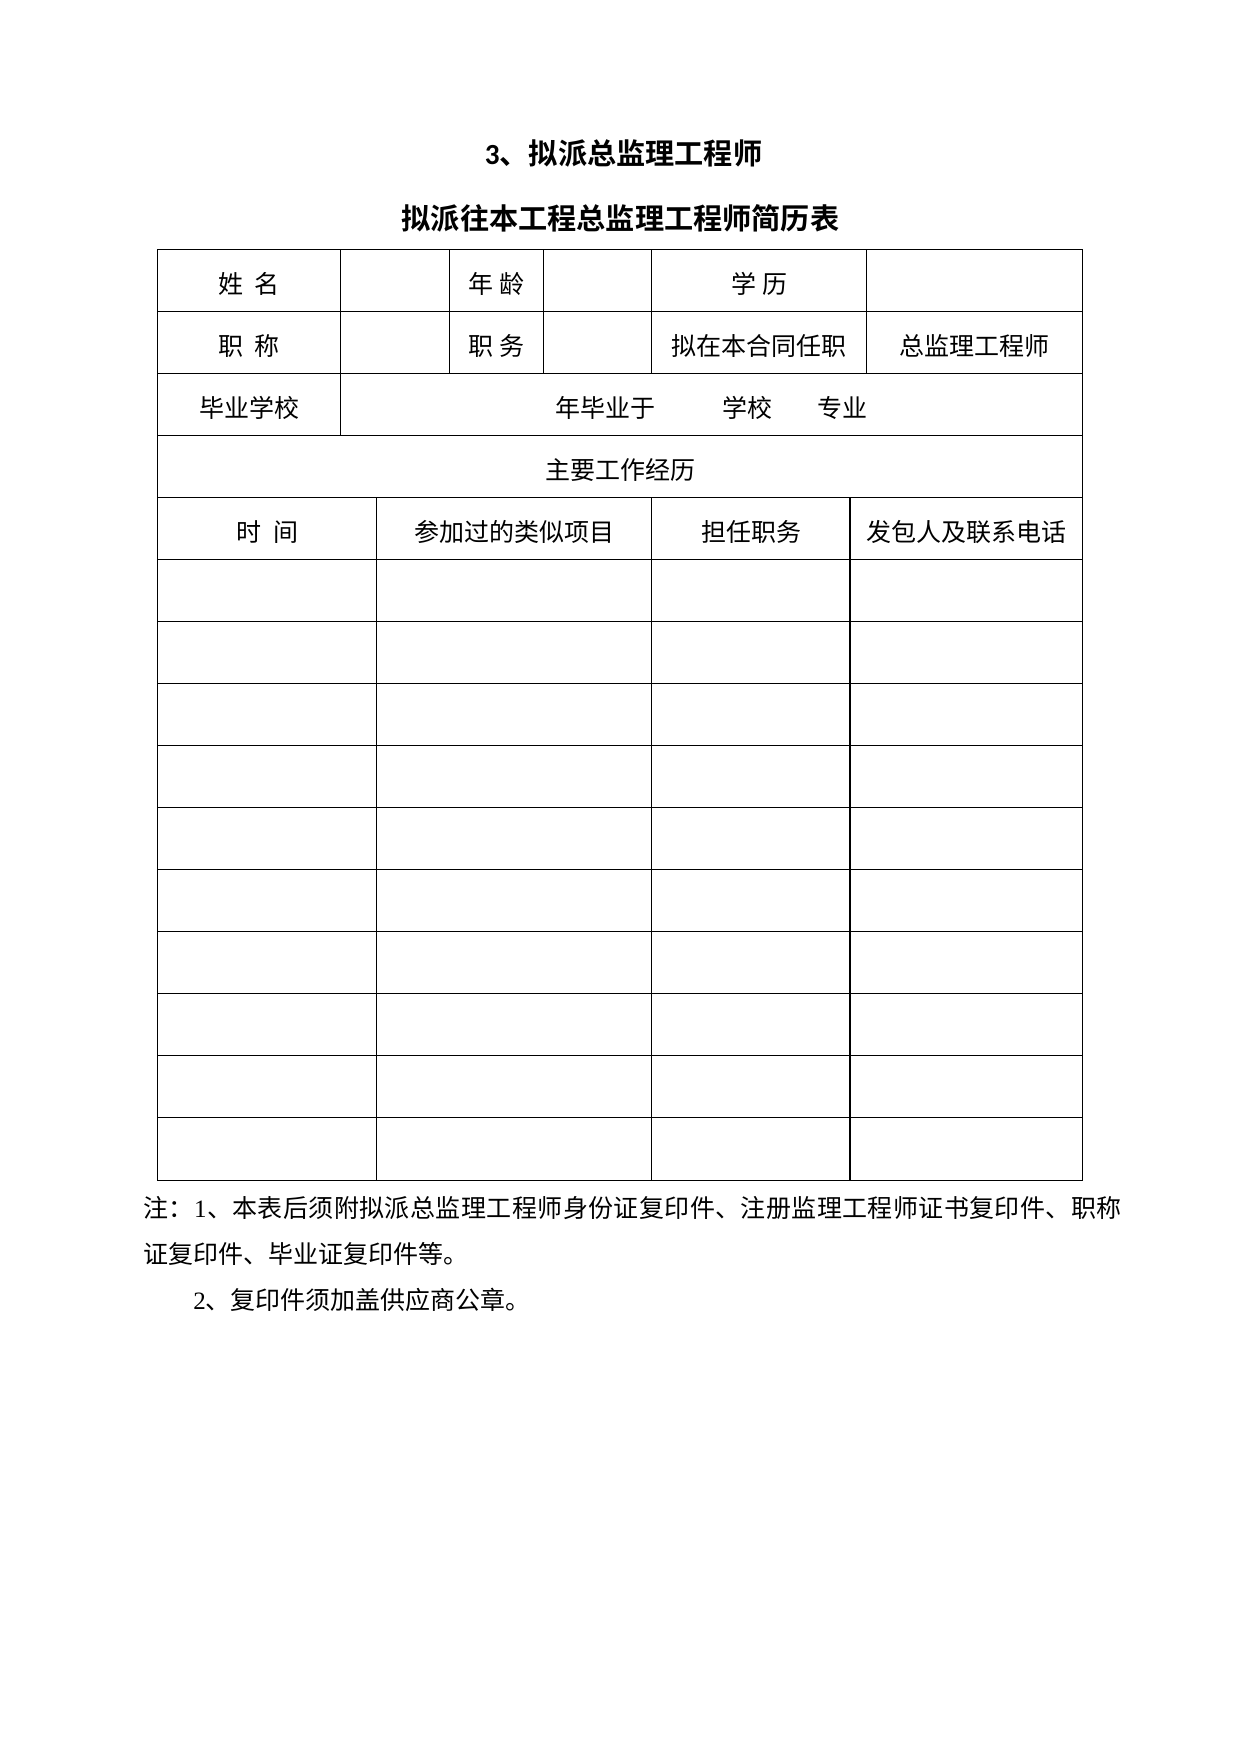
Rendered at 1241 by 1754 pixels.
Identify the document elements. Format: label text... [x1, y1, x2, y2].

table_cell [158, 746, 376, 807]
table_cell [377, 808, 651, 869]
table_cell [851, 560, 1082, 621]
table_header [341, 250, 449, 311]
table_cell [377, 932, 651, 993]
table_cell 职 务 [450, 312, 543, 373]
table_header [867, 250, 1082, 311]
table_cell [377, 622, 651, 683]
table_cell 拟在本合同任职 [652, 312, 866, 373]
table_cell 时 间 [158, 498, 376, 559]
table_cell [377, 994, 651, 1055]
table_cell [652, 1056, 849, 1117]
table_header [544, 250, 651, 311]
table_cell [652, 560, 849, 621]
text 注：1、本表后须附拟派总监理工程师身份证复印件、注册监理工程师证书复印件、职称证复印件、毕业证复印件等。 [143, 1181, 1122, 1272]
table_cell [851, 808, 1082, 869]
text 2、复印件须加盖供应商公章。 [118, 1272, 1122, 1318]
table_cell [377, 1056, 651, 1117]
list 3、拟派总监理工程师 [118, 119, 1122, 184]
table_cell 主要工作经历 [158, 436, 1082, 497]
table_cell [377, 684, 651, 745]
table_header 年 龄 [450, 250, 543, 311]
table_cell 年毕业于 学校 专业 [341, 374, 1082, 435]
table_cell 参加过的类似项目 [377, 498, 651, 559]
table_cell [158, 1056, 376, 1117]
table_header 姓 名 [158, 250, 340, 311]
table_cell [652, 1118, 849, 1180]
table_cell [652, 746, 849, 807]
table_header 学 历 [652, 250, 866, 311]
table_cell [158, 932, 376, 993]
table_cell [851, 1118, 1082, 1180]
table_cell [652, 684, 849, 745]
table_cell [158, 994, 376, 1055]
table_cell [158, 560, 376, 621]
table_cell 担任职务 [652, 498, 849, 559]
table_cell [377, 746, 651, 807]
table_cell [652, 994, 849, 1055]
table_cell [158, 808, 376, 869]
table_cell [652, 932, 849, 993]
table_cell [158, 1118, 376, 1180]
table_cell [158, 870, 376, 931]
list 拟派往本工程总监理工程师简历表 [118, 184, 1122, 249]
table_cell [652, 870, 849, 931]
table_cell [377, 870, 651, 931]
table_cell [377, 560, 651, 621]
table_cell [377, 1118, 651, 1180]
table_cell [158, 684, 376, 745]
table_cell [851, 684, 1082, 745]
table_cell [341, 312, 449, 373]
table_cell 毕业学校 [158, 374, 340, 435]
table_cell 发包人及联系电话 [851, 498, 1082, 559]
table_cell [652, 808, 849, 869]
table_cell [851, 932, 1082, 993]
table_cell [851, 622, 1082, 683]
table_cell [851, 870, 1082, 931]
table_cell [158, 622, 376, 683]
table_cell [851, 1056, 1082, 1117]
table_cell 职 称 [158, 312, 340, 373]
table_cell [851, 746, 1082, 807]
table_cell [544, 312, 651, 373]
table_cell 总监理工程师 [867, 312, 1082, 373]
table_cell [652, 622, 849, 683]
table_cell [851, 994, 1082, 1055]
